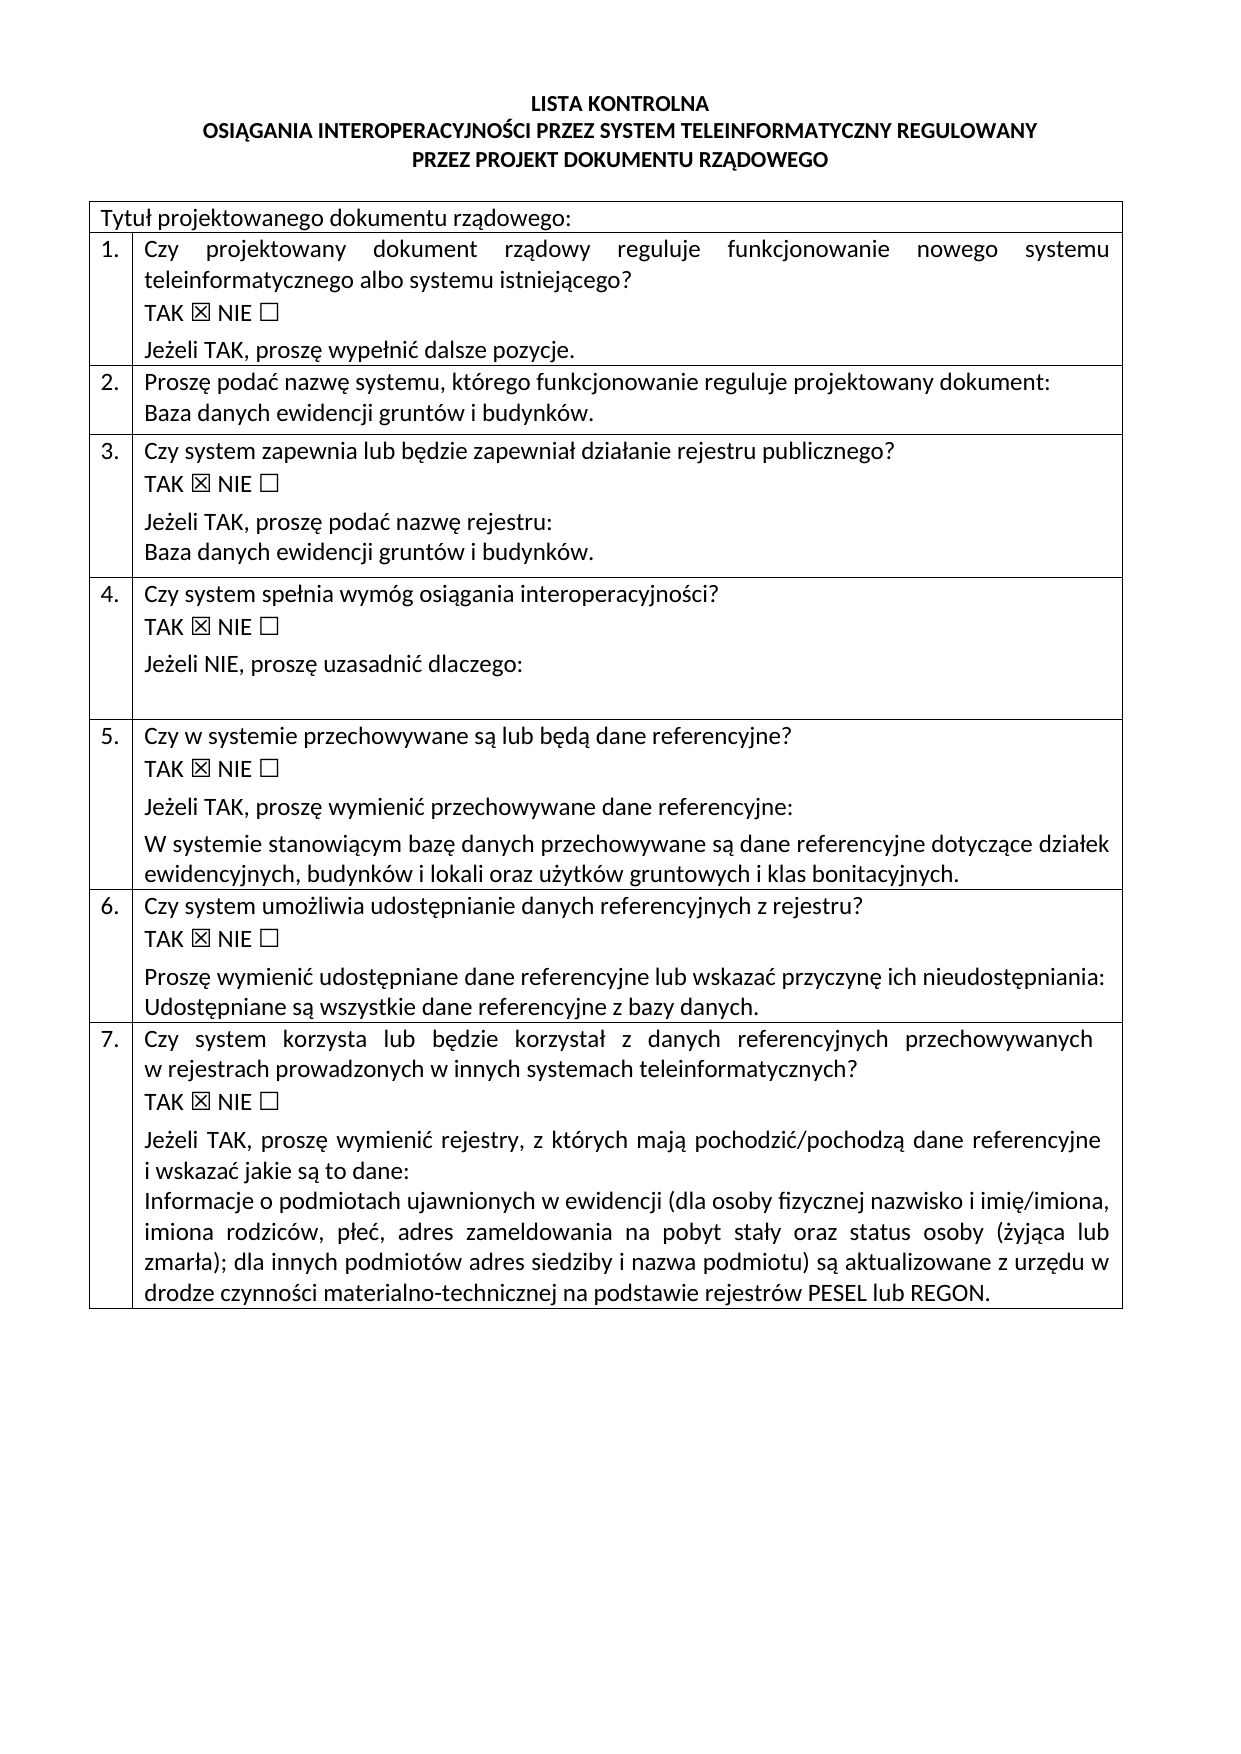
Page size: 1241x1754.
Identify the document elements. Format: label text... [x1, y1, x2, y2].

table_cell Czy system korzysta lub będzie korzystał z danych referencyjnych przechowywanych w rejestrach prowadzonych w innych systemach teleinformatycznych? TAK NIE Jeżeli TAK, proszę wymienić rejestry, z których mają pochodzić/pochodzą dane referencyjne i wskazać jakie są to dane: Informacje o podmiotach ujawnionych w ewidencji (dla osoby fizycznej nazwisko i imię/imiona, imiona rodziców, płeć, adres zameldowania na pobyt stały oraz status osoby (żyjąca lub zmarła); dla innych podmiotów adres siedziby i nazwa podmiotu) są aktualizowane z urzędu w drodze czynności materialno-technicznej na podstawie rejestrów PESEL lub REGON. [133, 1023, 1122, 1307]
table_cell Czy projektowany dokument rządowy reguluje funkcjonowanie nowego systemu teleinformatycznego albo systemu istniejącego? TAK NIE Jeżeli TAK, proszę wypełnić dalsze pozycje. [133, 233, 1122, 365]
table_cell Proszę podać nazwę systemu, którego funkcjonowanie reguluje projektowany dokument: Baza danych ewidencji gruntów i budynków. [133, 366, 1122, 434]
table_cell [90, 578, 132, 719]
table_header Tytuł projektowanego dokumentu rządowego: [90, 202, 1122, 232]
table_cell [90, 890, 132, 1022]
table_cell Czy system zapewnia lub będzie zapewniał działanie rejestru publicznego? TAK NIE Jeżeli TAK, proszę podać nazwę rejestru: Baza danych ewidencji gruntów i budynków. [133, 435, 1122, 577]
text PRZEZ PROJEKT DOKUMENTU RZĄDOWEGO [89, 145, 1152, 173]
table_cell [90, 435, 132, 577]
table_cell Czy system spełnia wymóg osiągania interoperacyjności? TAK NIE Jeżeli NIE, proszę uzasadnić dlaczego: [133, 578, 1122, 719]
table_cell [90, 233, 132, 365]
table_cell Czy system umożliwia udostępnianie danych referencyjnych z rejestru? TAK NIE Proszę wymienić udostępniane dane referencyjne lub wskazać przyczynę ich nieudostępniania: Udostępniane są wszystkie dane referencyjne z bazy danych. [133, 890, 1122, 1022]
table_cell [90, 366, 132, 434]
table_cell Czy w systemie przechowywane są lub będą dane referencyjne? TAK NIE Jeżeli TAK, proszę wymienić przechowywane dane referencyjne: W systemie stanowiącym bazę danych przechowywane są dane referencyjne dotyczące działek ewidencyjnych, budynków i lokali oraz użytków gruntowych i klas bonitacyjnych. [133, 720, 1122, 889]
table_cell [90, 720, 132, 889]
table_cell [90, 1023, 132, 1307]
text LISTA KONTROLNA OSIĄGANIA INTEROPERACYJNOŚCI PRZEZ SYSTEM TELEINFORMATYCZNY REGULOWANY [89, 89, 1152, 145]
